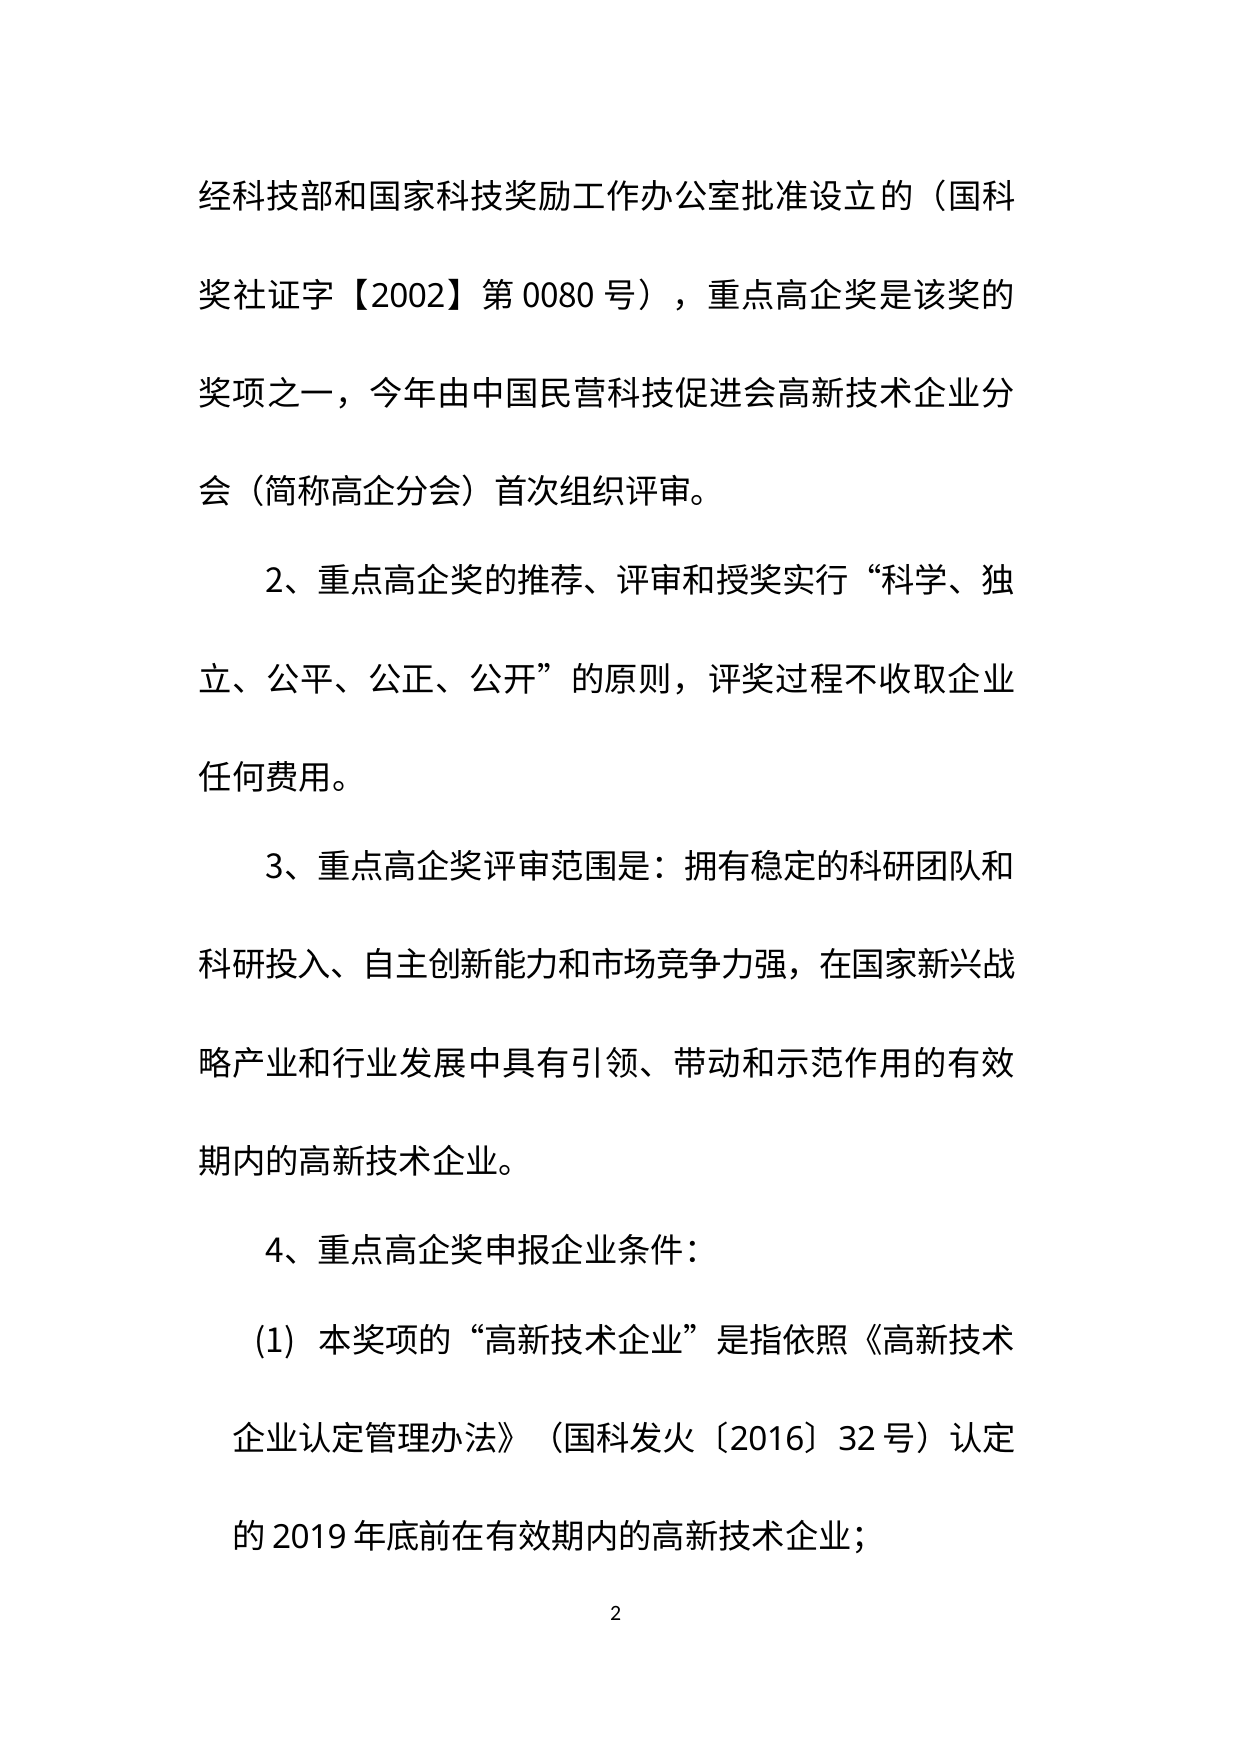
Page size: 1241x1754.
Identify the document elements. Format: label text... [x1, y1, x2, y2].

list 重点高企奖申报企业条件： [199, 1216, 1016, 1281]
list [199, 162, 1016, 521]
list 本奖项的“高新技术企业”是指依照《高新技术企业认定管理办法》（国科发火〔2016〕32号）认定的2019年底前在有效期内的高新技术企业； [232, 1305, 1016, 1567]
list 重点高企奖评审范围是：拥有稳定的科研团队和科研投入、自主创新能力和市场竞争力强，在国家新兴战略产业和行业发展中具有引领、带动和示范作用的有效期内的高新技术企业。 [199, 832, 1016, 1191]
list 重点高企奖的推荐、评审和授奖实行“科学、独立、公平、公正、公开”的原则，评奖过程不收取企业任何费用。 [199, 546, 1016, 807]
